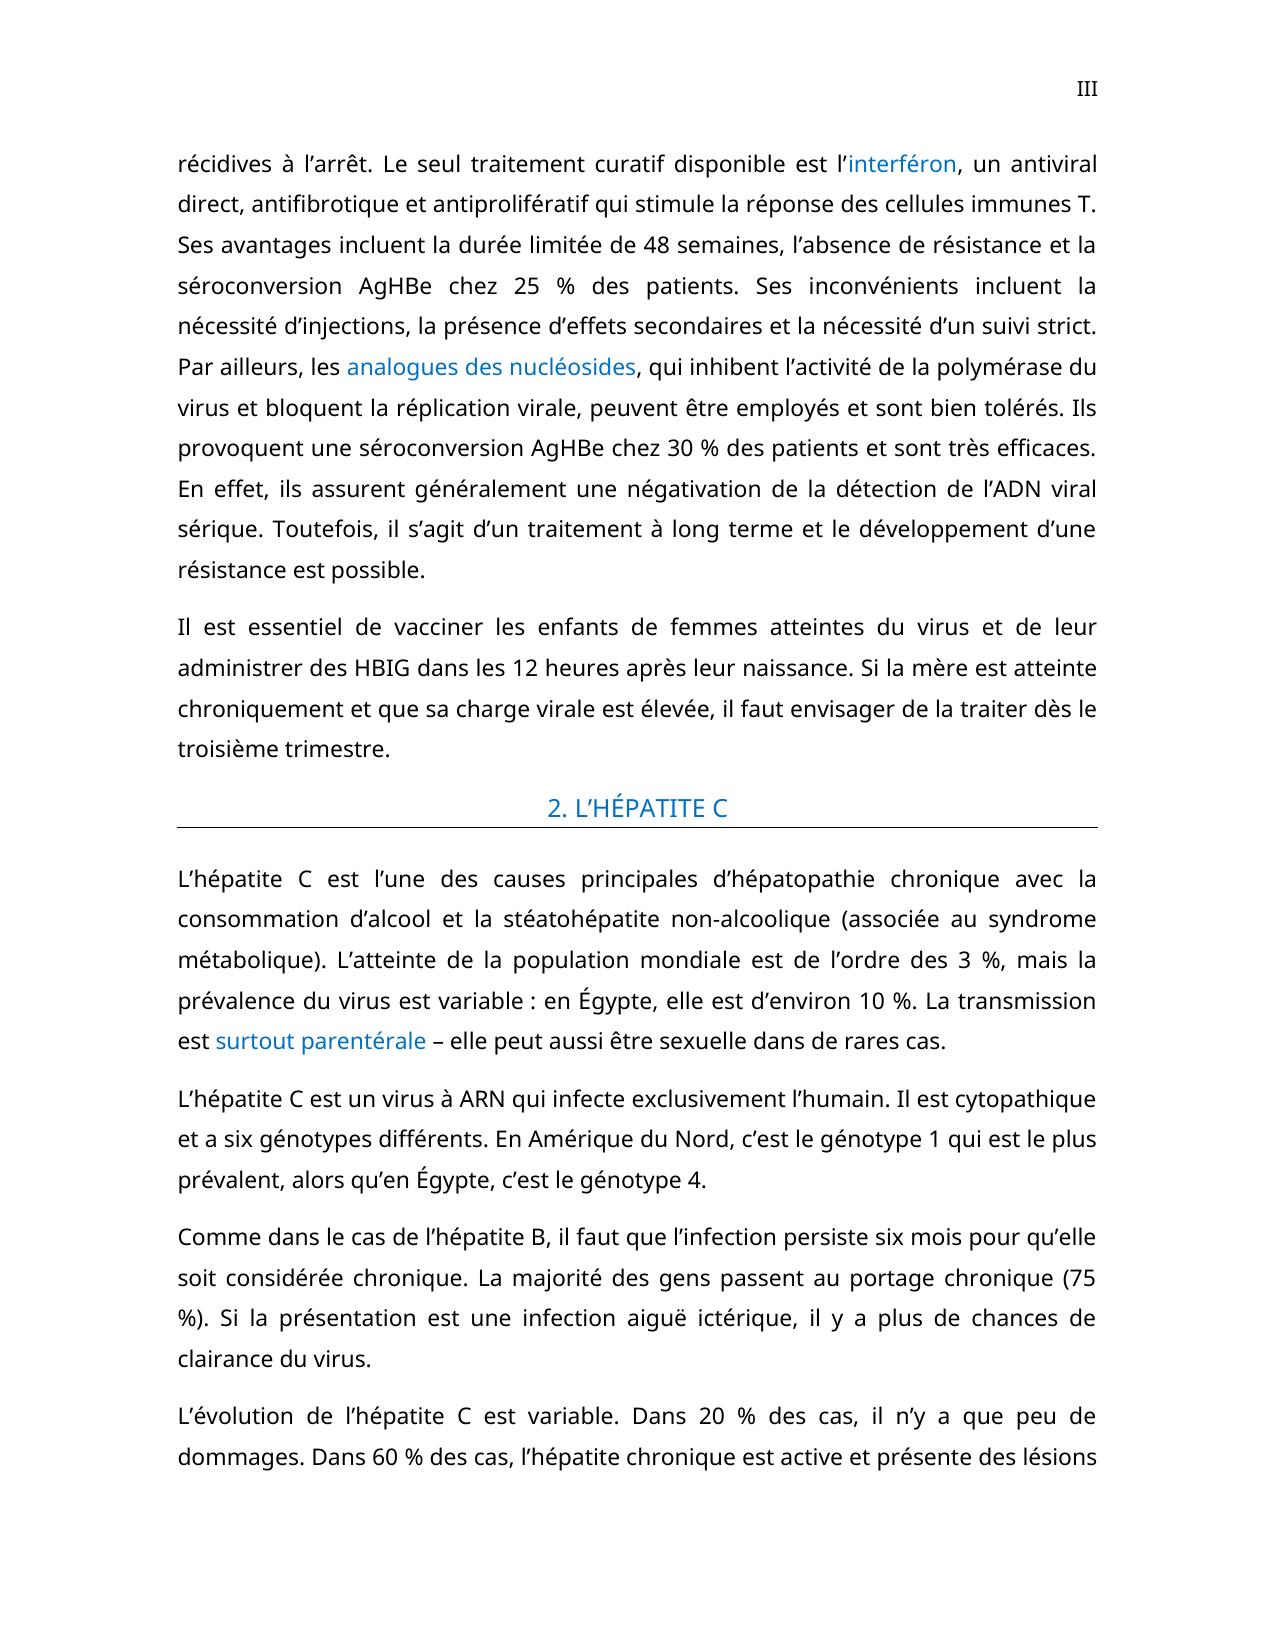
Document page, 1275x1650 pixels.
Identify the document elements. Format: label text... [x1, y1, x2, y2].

text L’hépatite C est un virus à ARN qui infecte exclusivement l’humain. Il est cytopathique et a six génotypes différents. En Amérique du Nord, c’est le génotype 1 qui est le plus prévalent, alors qu’en Égypte, c’est le génotype 4. [177, 1083, 1098, 1195]
text L’hépatite C est l’une des causes principales d’hépatopathie chronique avec la consommation d’alcool et la stéatohépatite non-alcoolique (associée au syndrome métabolique). L’atteinte de la population mondiale est de l’ordre des 3 %, mais la prévalence du virus est variable : en Égypte, elle est d’environ 10 %. La transmission est surtout parentérale – elle peut aussi être sexuelle dans de rares cas. [177, 863, 1098, 1057]
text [177, 148, 1098, 585]
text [177, 1400, 1098, 1472]
text 2. L’HÉPATITE C [177, 790, 1098, 827]
text Il est essentiel de vacciner les enfants de femmes atteintes du virus et de leur administrer des HBIG dans les 12 heures après leur naissance. Si la mère est atteinte chroniquement et que sa charge virale est élevée, il faut envisager de la traiter dès le troisième trimestre. [177, 611, 1098, 764]
text Comme dans le cas de l’hépatite B, il faut que l’infection persiste six mois pour qu’elle soit considérée chronique. La majorité des gens passent au portage chronique (75 %). Si la présentation est une infection aiguë ictérique, il y a plus de chances de clairance du virus. [177, 1221, 1098, 1374]
